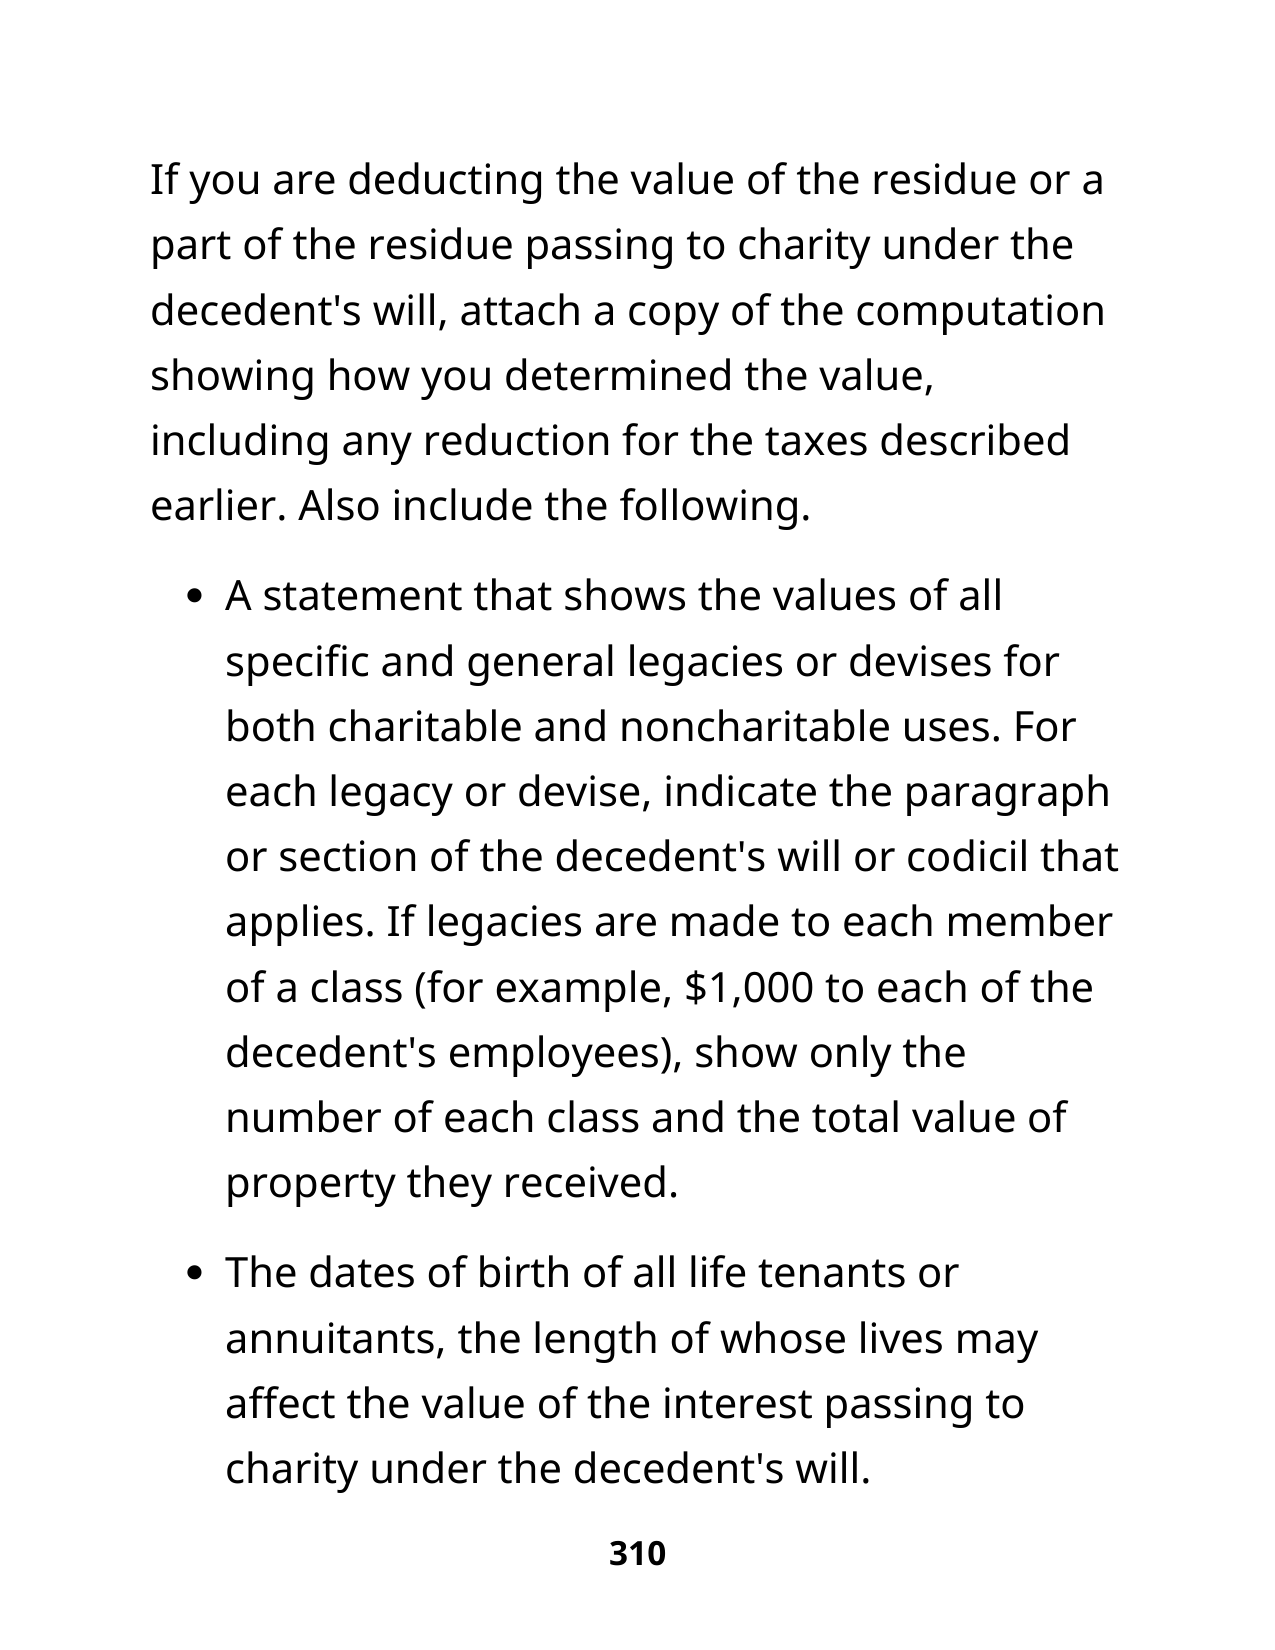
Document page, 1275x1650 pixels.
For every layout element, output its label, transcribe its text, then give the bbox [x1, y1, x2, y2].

text A statement that shows the values of all specific and general legacies or devises for both charitable and noncharitable uses. For each legacy or devise, indicate the paragraph or section of the decedent's will or codicil that applies. If legacies are made to each member of a class (for example, $1,000 to each of the decedent's employees), show only the number of each class and the total value of property they received. [187, 566, 1125, 1210]
text The dates of birth of all life tenants or annuitants, the length of whose lives may affect the value of the interest passing to charity under the decedent's will. [187, 1243, 1125, 1496]
text If you are deducting the value of the residue or a part of the residue passing to charity under the decedent's will, attach a copy of the computation showing how you determined the value, including any reduction for the taxes described earlier. Also include the following. [150, 150, 1125, 533]
